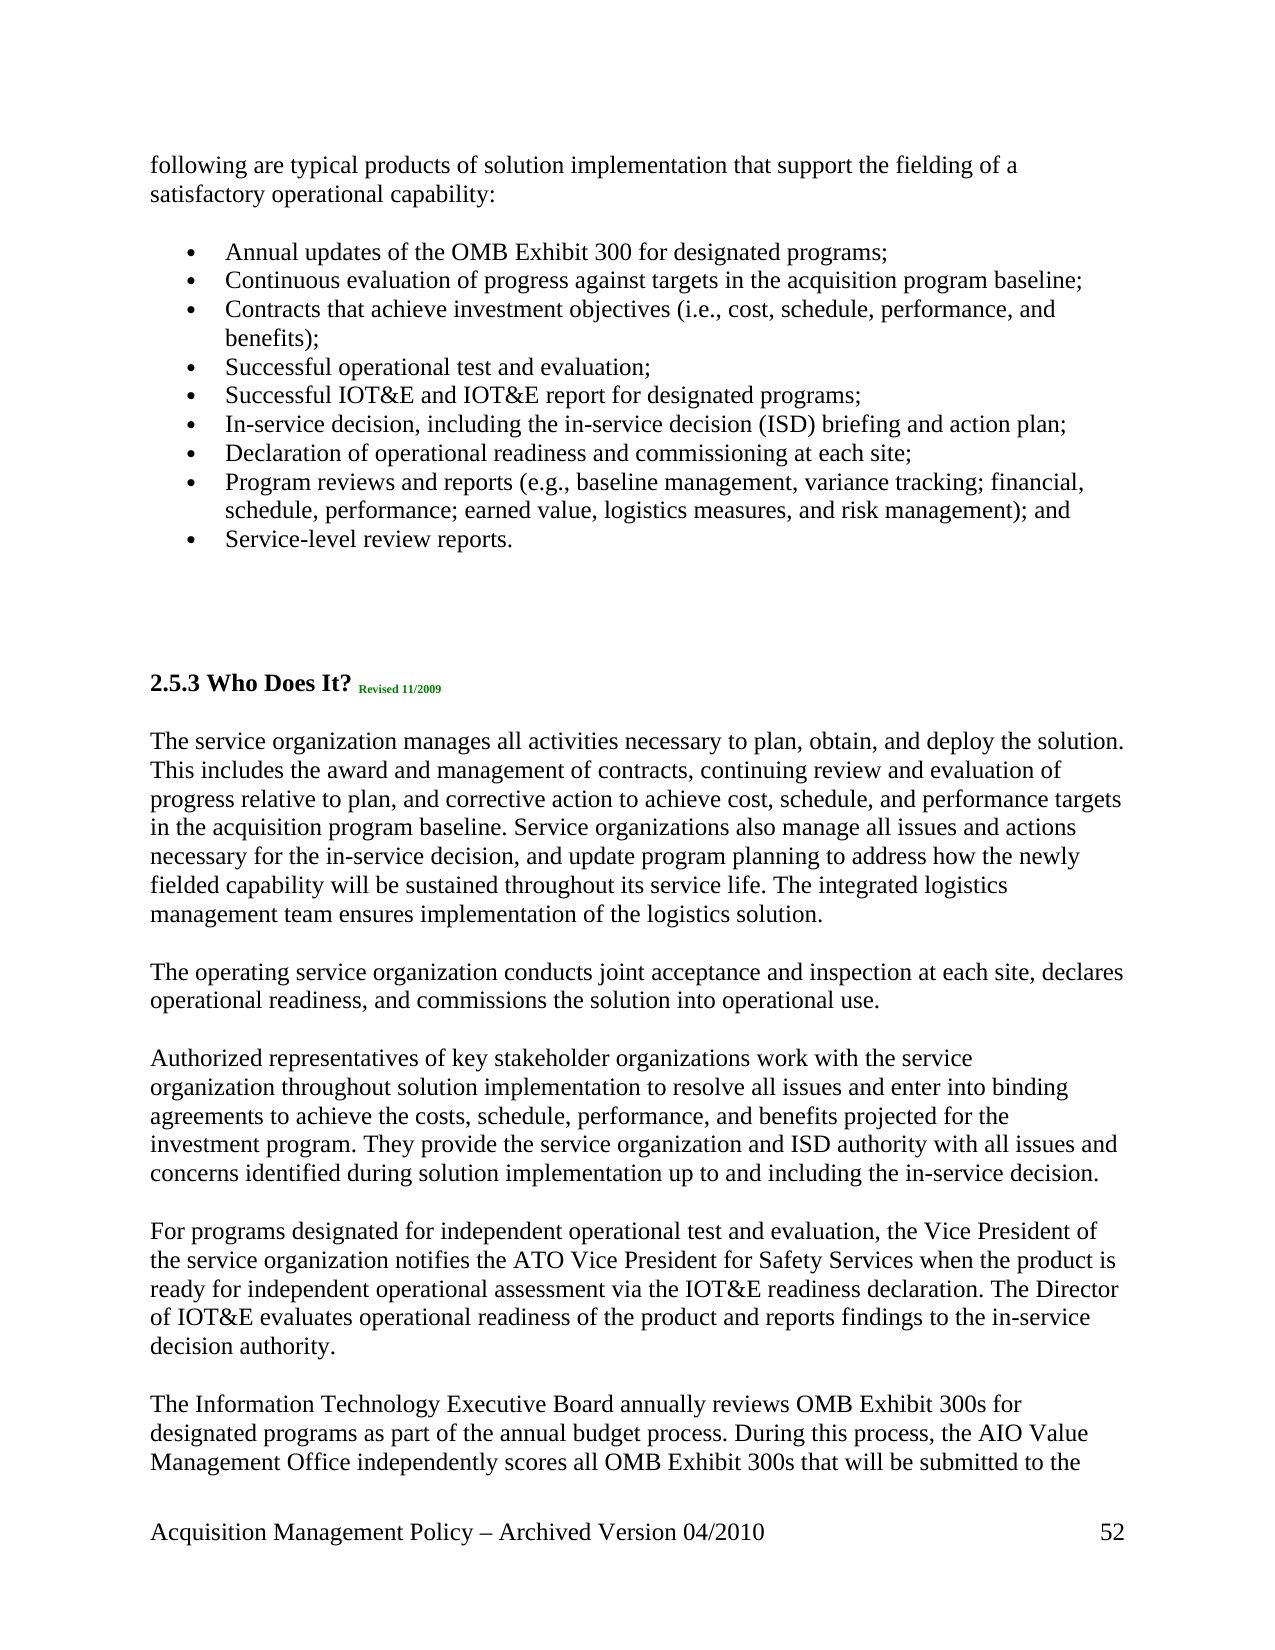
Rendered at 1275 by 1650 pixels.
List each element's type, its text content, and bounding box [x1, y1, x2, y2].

list Service-level review reports. [187, 524, 1125, 553]
list Annual updates of the OMB Exhibit 300 for designated programs; [187, 237, 1125, 265]
text 2.5.3 Who Does It? Revised 11/2009 [150, 639, 1125, 697]
list Declaration of operational readiness and commissioning at each site; [187, 438, 1125, 467]
text The service organization manages all activities necessary to plan, obtain, and deploy the solution. This includes the award and management of contracts, continuing review and evaluation of progress relative to plan, and corrective action to achieve cost, schedule, and performance targets in the acquisition program baseline. Service organizations also manage all issues and actions necessary for the in-service decision, and update program planning to address how the newly fielded capability will be sustained throughout its service life. The integrated logistics management team ensures implementation of the logistics solution. [150, 726, 1125, 927]
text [150, 1389, 1125, 1475]
list Program reviews and reports (e.g., baseline management, variance tracking; financial, schedule, performance; earned value, logistics measures, and risk management); and [187, 467, 1125, 524]
list In-service decision, including the in-service decision (ISD) briefing and action plan; [187, 409, 1125, 438]
list Contracts that achieve investment objectives (i.e., cost, schedule, performance, and benefits); [187, 294, 1125, 352]
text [150, 150, 1125, 207]
list Continuous evaluation of progress against targets in the acquisition program baseline; [187, 265, 1125, 294]
text For programs designated for independent operational test and evaluation, the Vice President of the service organization notifies the ATO Vice President for Safety Services when the product is ready for independent operational assessment via the IOT&E readiness declaration. The Director of IOT&E evaluates operational readiness of the product and reports findings to the in-service decision authority. [150, 1216, 1125, 1360]
text Authorized representatives of key stakeholder organizations work with the service organization throughout solution implementation to resolve all issues and enter into binding agreements to achieve the costs, schedule, performance, and benefits projected for the investment program. They provide the service organization and ISD authority with all issues and concerns identified during solution implementation up to and including the in-service decision. [150, 1043, 1125, 1187]
list Successful operational test and evaluation; [187, 352, 1125, 380]
list Successful IOT&E and IOT&E report for designated programs; [187, 380, 1125, 409]
text The operating service organization conducts joint acceptance and inspection at each site, declares operational readiness, and commissions the solution into operational use. [150, 957, 1125, 1014]
